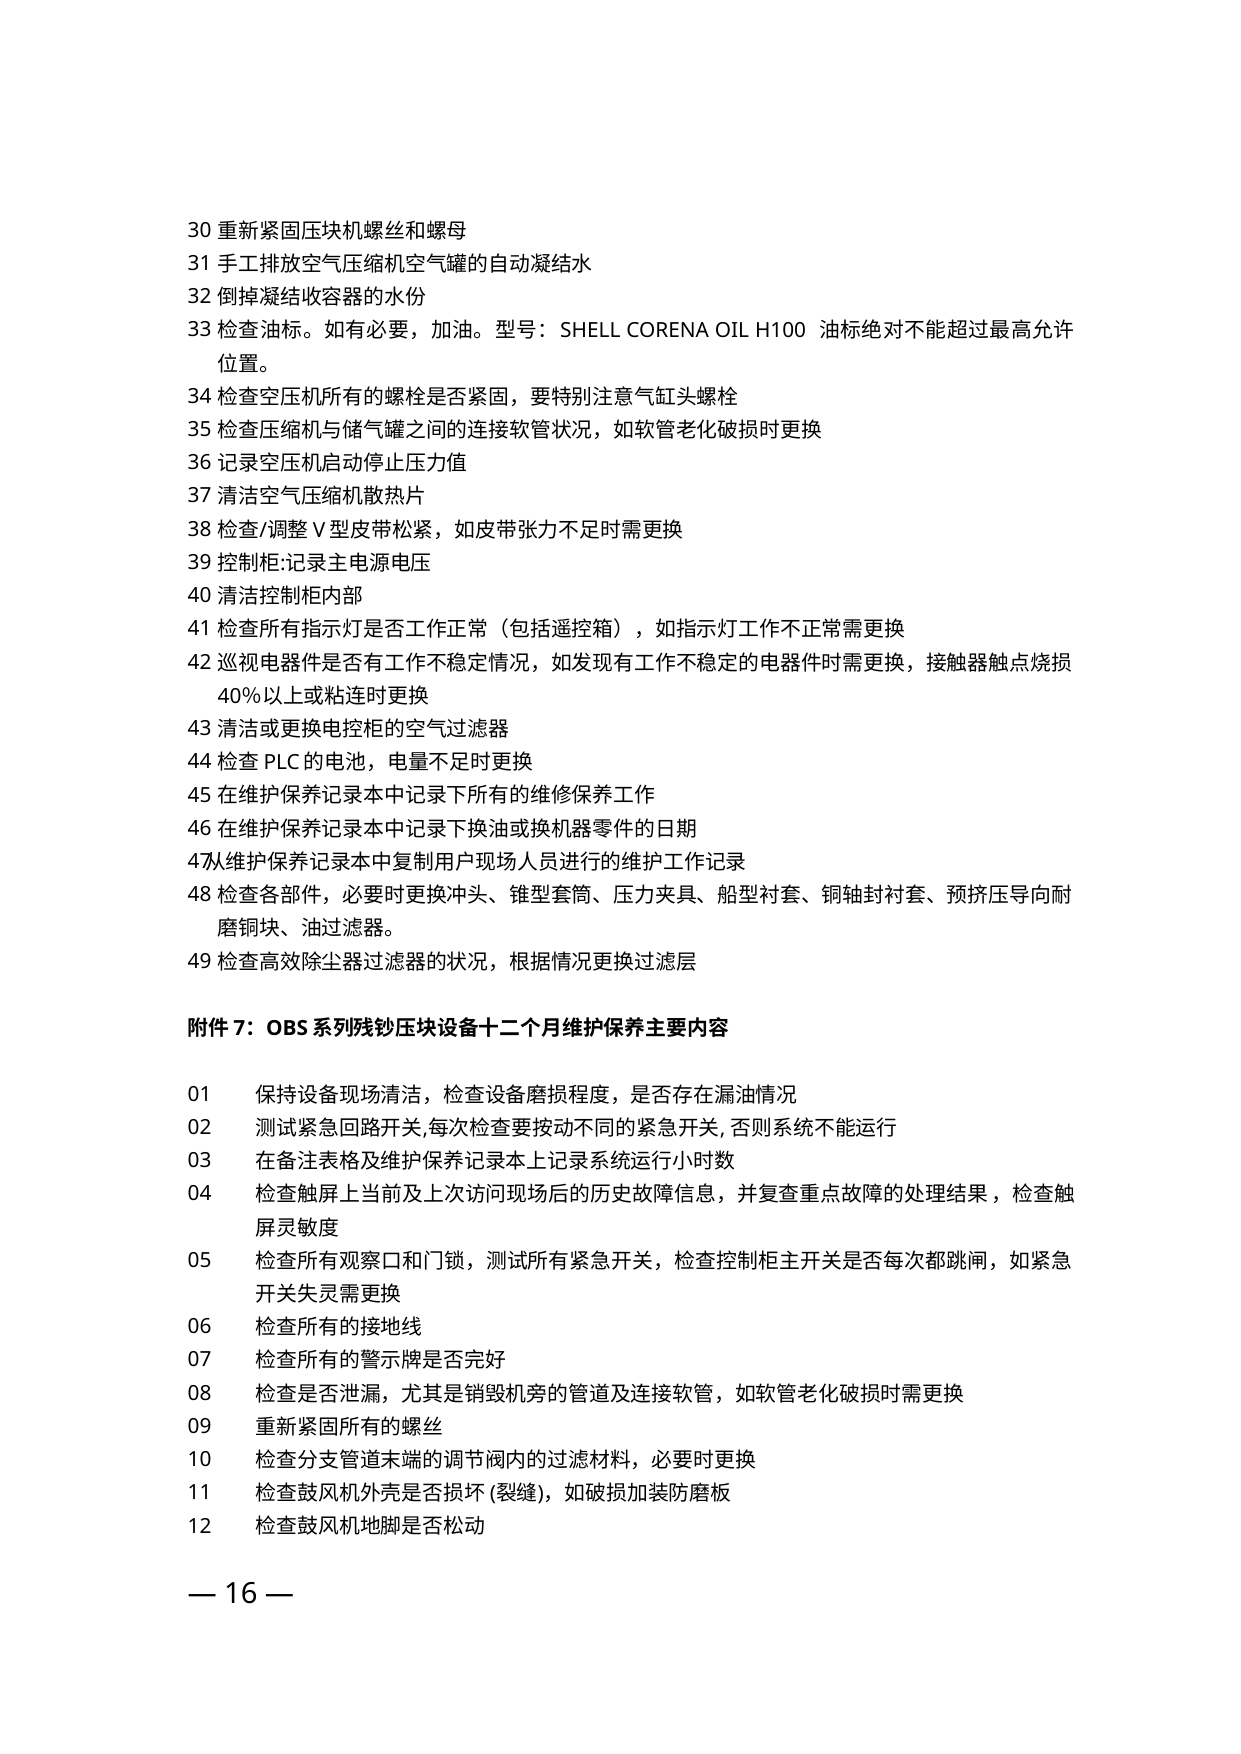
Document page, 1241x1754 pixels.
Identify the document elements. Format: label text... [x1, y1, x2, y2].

table_cell 倒掉凝结收容器的水份 [218, 279, 1075, 312]
table_cell 测试紧急回路开关,每次检查要按动不同的紧急开关, 否则系统不能运行 [256, 1110, 1075, 1143]
table_cell 在维护保养记录本中记录下所有的维修保养工作 [218, 777, 1075, 811]
table_cell 清洁或更换电控柜的空气过滤器 [218, 711, 1075, 744]
table_cell 检查鼓风机地脚是否松动 [256, 1508, 1075, 1542]
table_cell 检查鼓风机外壳是否损坏 (裂缝)，如破损加装防磨板 [256, 1475, 1075, 1508]
table_cell 09 [188, 1409, 256, 1442]
table_cell 重新紧固所有的螺丝 [256, 1409, 1075, 1442]
table_cell 检查所有观察口和门锁，测试所有紧急开关，检查控制柜主开关是否每次都跳闸，如紧急开关失灵需更换 [256, 1243, 1075, 1309]
table_cell 12 [188, 1508, 256, 1542]
table_cell 检查各部件，必要时更换冲头、锥型套筒、压力夹具、船型衬套、铜轴封衬套、预挤压导向耐磨铜块、油过滤器。 [218, 877, 1075, 943]
table_cell 34 [188, 379, 217, 412]
table_cell 49 [188, 944, 217, 977]
table_cell 41 [188, 611, 217, 644]
table_cell 38 [188, 511, 217, 545]
table_cell 清洁控制柜内部 [218, 578, 1075, 611]
table_header 01 [188, 1076, 256, 1109]
table_cell 重新紧固压块机螺丝和螺母 [218, 213, 1075, 246]
table_cell 04 [188, 1176, 256, 1242]
table_cell 从维护保养记录本中复制用户现场人员进行的维护工作记录 [218, 844, 1075, 877]
table_cell 39 [188, 545, 217, 578]
table_cell 检查油标。如有必要，加油。型号：SHELL CORENA OIL H100 油标绝对不能超过最高允许位置。 [218, 312, 1075, 378]
table_cell 在维护保养记录本中记录下换油或换机器零件的日期 [218, 811, 1075, 844]
table_cell 检查压缩机与储气罐之间的连接软管状况，如软管老化破损时更换 [218, 412, 1075, 445]
table_cell 31 [188, 246, 217, 279]
table_cell 检查分支管道末端的调节阀内的过滤材料，必要时更换 [256, 1442, 1075, 1475]
table_cell 40 [188, 578, 217, 611]
table_cell 36 [188, 445, 217, 478]
table_cell 05 [188, 1243, 256, 1309]
table_cell 检查/调整V型皮带松紧，如皮带张力不足时需更换 [218, 511, 1075, 545]
table_cell 检查是否泄漏，尤其是销毁机旁的管道及连接软管，如软管老化破损时需更换 [256, 1375, 1075, 1409]
table_cell 44 [188, 744, 217, 777]
table_cell 检查所有指示灯是否工作正常（包括遥控箱），如指示灯工作不正常需更换 [218, 611, 1075, 644]
table_header 保持设备现场清洁，检查设备磨损程度，是否存在漏油情况 [256, 1076, 1075, 1109]
table_cell 30 [188, 213, 217, 246]
table_cell 46 [188, 811, 217, 844]
table_cell 清洁空气压缩机散热片 [218, 478, 1075, 511]
table_cell 在备注表格及维护保养记录本上记录系统运行小时数 [256, 1143, 1075, 1176]
table_cell 03 [188, 1143, 256, 1176]
table_cell 手工排放空气压缩机空气罐的自动凝结水 [218, 246, 1075, 279]
table_cell 35 [188, 412, 217, 445]
table_cell 记录空压机启动停止压力值 [218, 445, 1075, 478]
table_cell 08 [188, 1375, 256, 1409]
table_cell 33 [188, 312, 217, 378]
table_cell 检查PLC的电池，电量不足时更换 [218, 744, 1075, 777]
table_cell 42 [188, 644, 217, 711]
table_cell 11 [188, 1475, 256, 1508]
table_cell 控制柜:记录主电源电压 [218, 545, 1075, 578]
table_cell 02 [188, 1110, 256, 1143]
text 附件7：OBS系列残钞压块设备十二个月维护保养主要内容 [187, 1010, 1053, 1043]
table_cell 45 [188, 777, 217, 811]
table_cell 32 [188, 279, 217, 312]
table_cell 47 [188, 844, 217, 877]
table_cell 巡视电器件是否有工作不稳定情况，如发现有工作不稳定的电器件时需更换，接触器触点烧损40％以上或粘连时更换 [218, 644, 1075, 711]
table_cell 43 [188, 711, 217, 744]
table_cell 检查所有的警示牌是否完好 [256, 1342, 1075, 1375]
table_cell 06 [188, 1309, 256, 1342]
table_cell 检查触屏上当前及上次访问现场后的历史故障信息，并复查重点故障的处理结果，检查触屏灵敏度 [256, 1176, 1075, 1242]
table_cell 07 [188, 1342, 256, 1375]
table_cell 检查高效除尘器过滤器的状况，根据情况更换过滤层 [218, 944, 1075, 977]
table_cell 48 [188, 877, 217, 943]
table_cell 37 [188, 478, 217, 511]
table_cell 10 [188, 1442, 256, 1475]
table_cell 检查所有的接地线 [256, 1309, 1075, 1342]
table_cell 检查空压机所有的螺栓是否紧固，要特别注意气缸头螺栓 [218, 379, 1075, 412]
